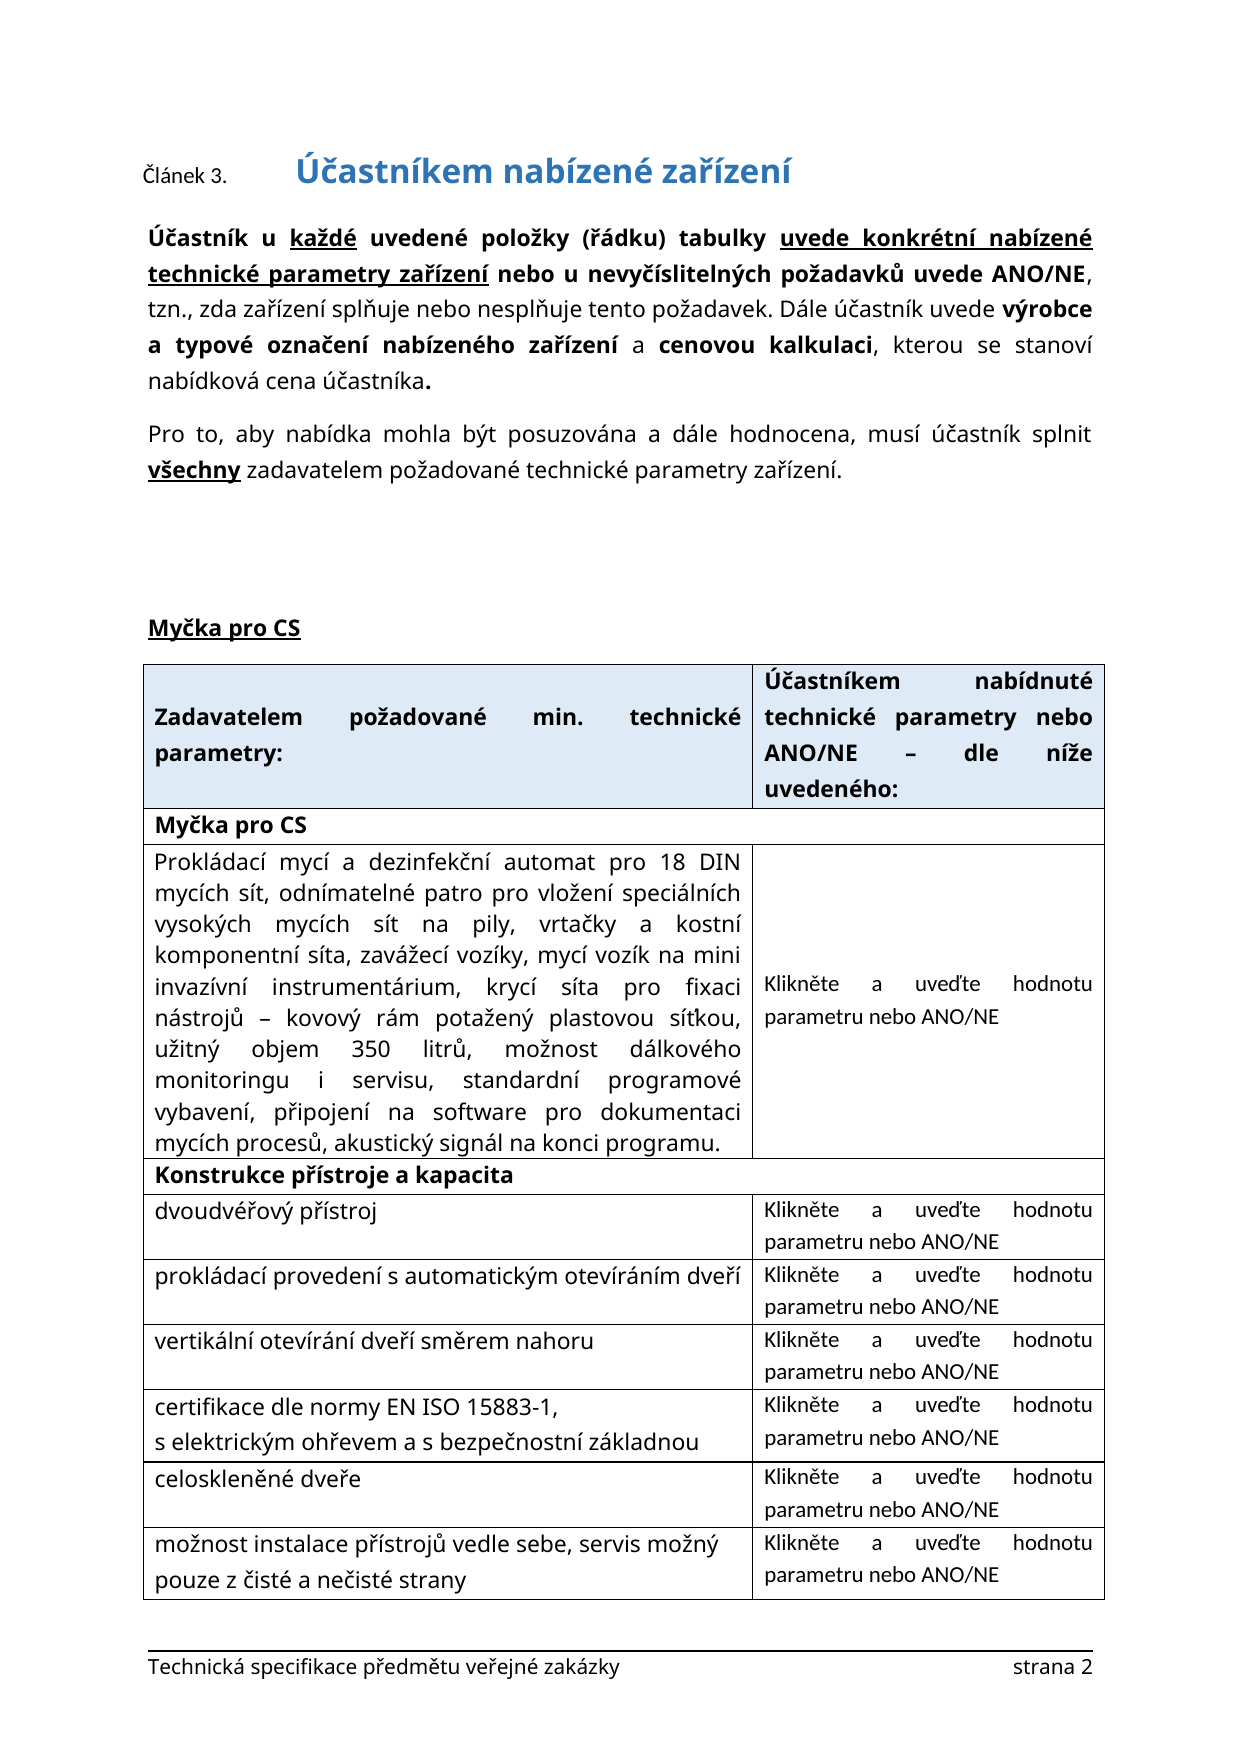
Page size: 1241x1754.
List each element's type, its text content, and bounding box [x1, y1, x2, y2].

table_header Zadavatelem požadované min. technické parametry: [144, 665, 752, 808]
text Účastník u každé uvedené položky (řádku) tabulky uvede konkrétní nabízené technické parametry zařízení nebo u nevyčíslitelných požadavků uvede ANO/NE, tzn., zda zařízení splňuje nebo nesplňuje tento požadavek. Dále účastník uvede výrobce a typové označení nabízeného zařízení a cenovou kalkulaci, kterou se stanoví nabídková cena účastníka. [148, 222, 1093, 397]
subtitle Účastníkem nabízené zařízení [185, 148, 1093, 193]
table_cell vertikální otevírání dveří směrem nahoru [144, 1325, 752, 1389]
text Myčka pro CS [148, 612, 1093, 643]
table_cell certifikace dle normy EN ISO 15883-1, s elektrickým ohřevem a s bezpečnostní základnou [144, 1390, 752, 1461]
table_cell celoskleněné dveře [144, 1463, 752, 1527]
table_cell Konstrukce přístroje a kapacita [144, 1159, 1104, 1194]
table_cell Prokládací mycí a dezinfekční automat pro 18 DIN mycích sít, odnímatelné patro pro vložení speciálních vysokých mycích sít na pily, vrtačky a kostní komponentní síta, zavážecí vozíky, mycí vozík na mini invazívní instrumentárium, krycí síta pro fixaci nástrojů – kovový rám potažený plastovou síťkou, užitný objem 350 litrů, možnost dálkového monitoringu i servisu, standardní programové vybavení, připojení na software pro dokumentaci mycích procesů, akustický signál na konci programu. [144, 845, 752, 1158]
table_cell Myčka pro CS [144, 809, 1104, 844]
table_cell možnost instalace přístrojů vedle sebe, servis možný pouze z čisté a nečisté strany [144, 1528, 752, 1599]
table_header Účastníkem nabídnuté technické parametry nebo ANO/NE – dle níže uvedeného: [753, 665, 1104, 808]
table_cell dvoudvéřový přístroj [144, 1195, 752, 1259]
table_cell prokládací provedení s automatickým otevíráním dveří [144, 1260, 752, 1324]
text Pro to, aby nabídka mohla být posuzována a dále hodnocena, musí účastník splnit všechny zadavatelem požadované technické parametry zařízení. [148, 418, 1093, 485]
